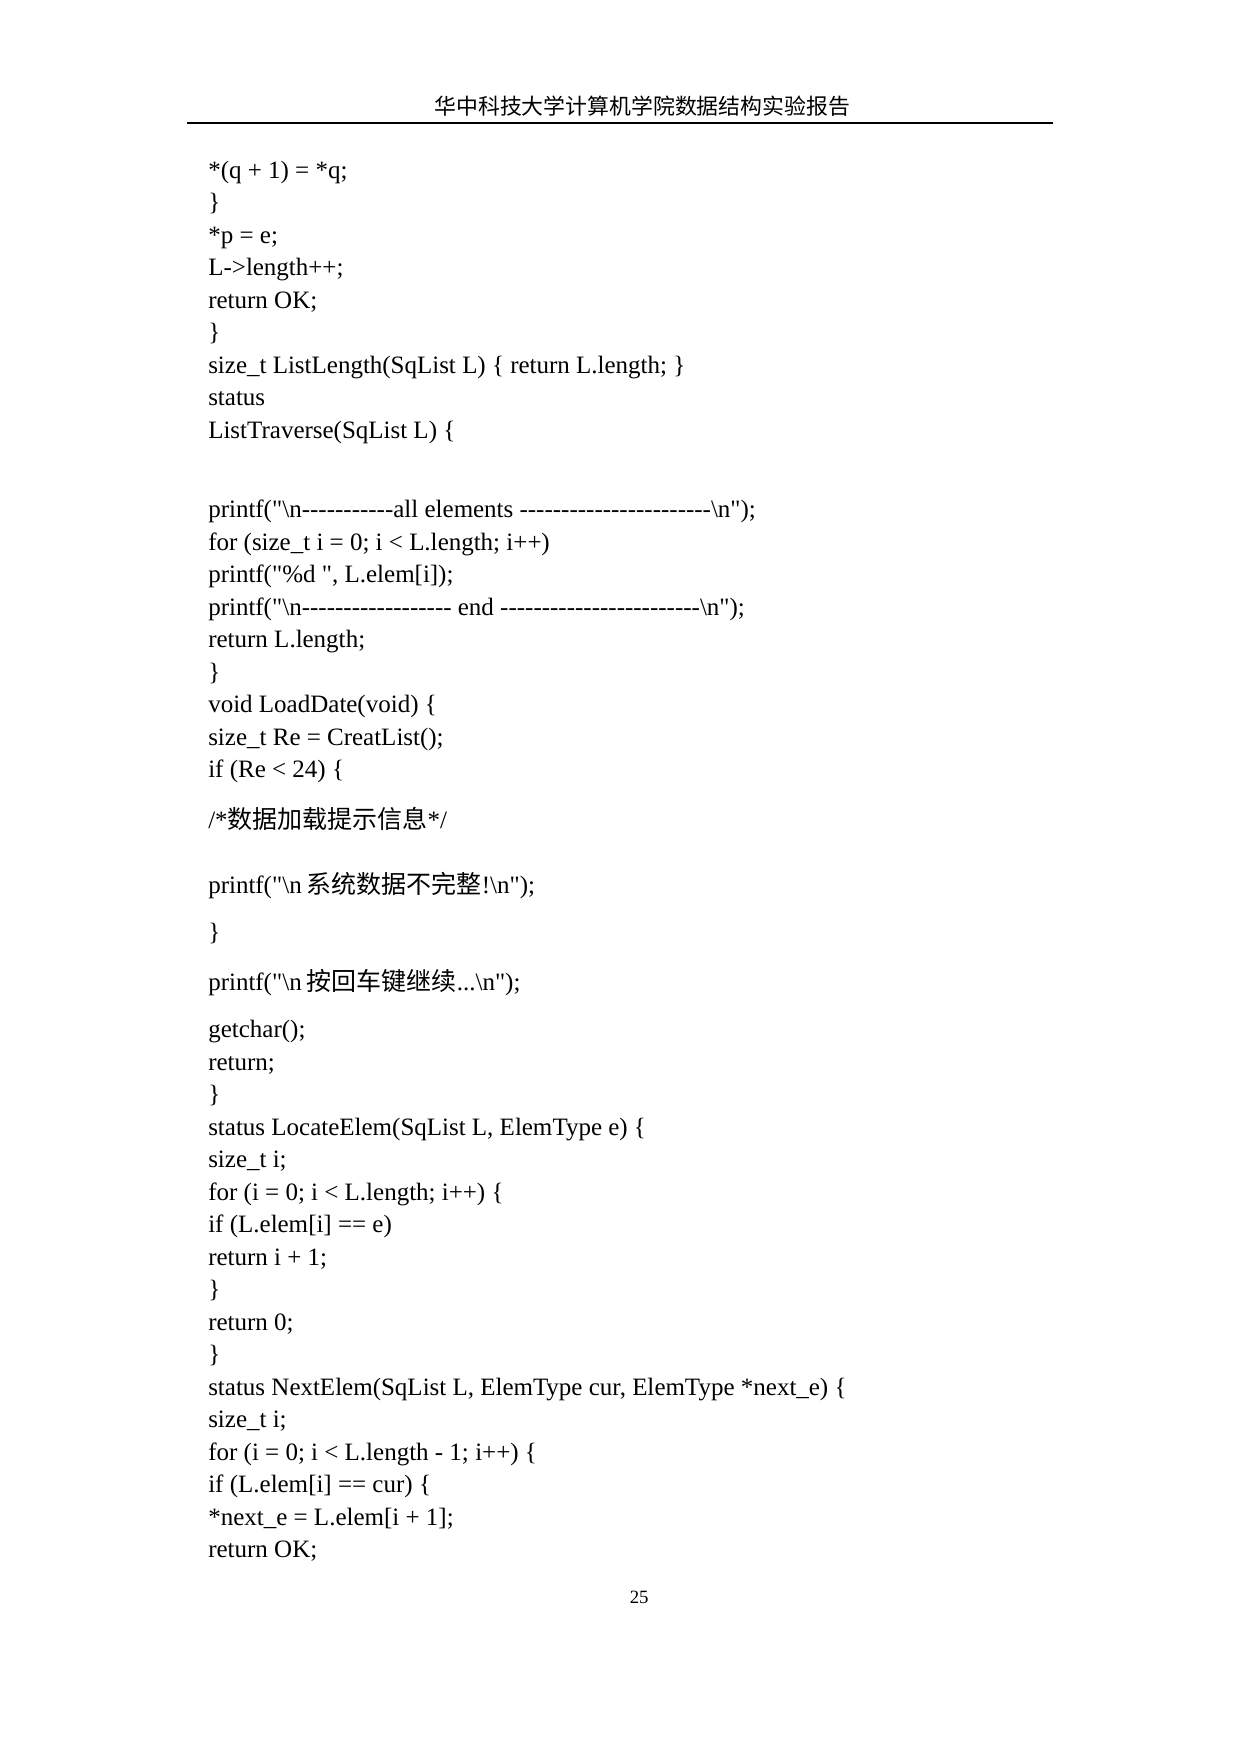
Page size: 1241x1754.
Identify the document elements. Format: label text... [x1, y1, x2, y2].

text return i + 1; [187, 1240, 1053, 1272]
text status NextElem(SqList L, ElemType cur, ElemType *next_e) { [187, 1370, 1053, 1402]
text for (size_t i = 0; i < L.length; i++) [187, 525, 1053, 557]
text for (i = 0; i < L.length - 1; i++) { [187, 1435, 1053, 1467]
text } [187, 316, 1053, 348]
text } [187, 915, 1053, 947]
text for (i = 0; i < L.length; i++) { [187, 1175, 1053, 1207]
text } [187, 1272, 1053, 1305]
text /*数据加载提示信息*/ [187, 785, 1053, 850]
text size_t ListLength(SqList L) { return L.length; } [187, 348, 1053, 381]
text if (L.elem[i] == cur) { [187, 1467, 1053, 1500]
text *next_e = L.elem[i + 1]; [187, 1500, 1053, 1532]
text status LocateElem(SqList L, ElemType e) { [187, 1110, 1053, 1142]
text printf("\n-----------all elements -----------------------\n"); [187, 492, 1053, 525]
text status [187, 381, 1053, 413]
text ListTraverse(SqList L) { [187, 413, 1053, 446]
text size_t Re = CreatList(); [187, 720, 1053, 752]
text return L.length; [187, 622, 1053, 655]
text if (L.elem[i] == e) [187, 1207, 1053, 1240]
text return OK; [187, 1532, 1053, 1565]
text size_t i; [187, 1402, 1053, 1435]
text size_t i; [187, 1142, 1053, 1175]
text printf("\n按回车键继续...\n"); [187, 947, 1053, 1012]
text if (Re < 24) { [187, 752, 1053, 785]
text return OK; [187, 283, 1053, 316]
text L->length++; [187, 251, 1053, 283]
text } [187, 186, 1053, 218]
text } [187, 1337, 1053, 1370]
text } [187, 1077, 1053, 1110]
text printf("\n系统数据不完整!\n"); [187, 850, 1053, 915]
text printf("%d ", L.elem[i]); [187, 557, 1053, 590]
text return; [187, 1045, 1053, 1077]
text printf("\n------------------ end ------------------------\n"); [187, 590, 1053, 622]
text return 0; [187, 1305, 1053, 1337]
text *p = e; [187, 218, 1053, 251]
text } [187, 655, 1053, 687]
text getchar(); [187, 1012, 1053, 1045]
text *(q + 1) = *q; [187, 153, 1053, 186]
text void LoadDate(void) { [187, 687, 1053, 720]
